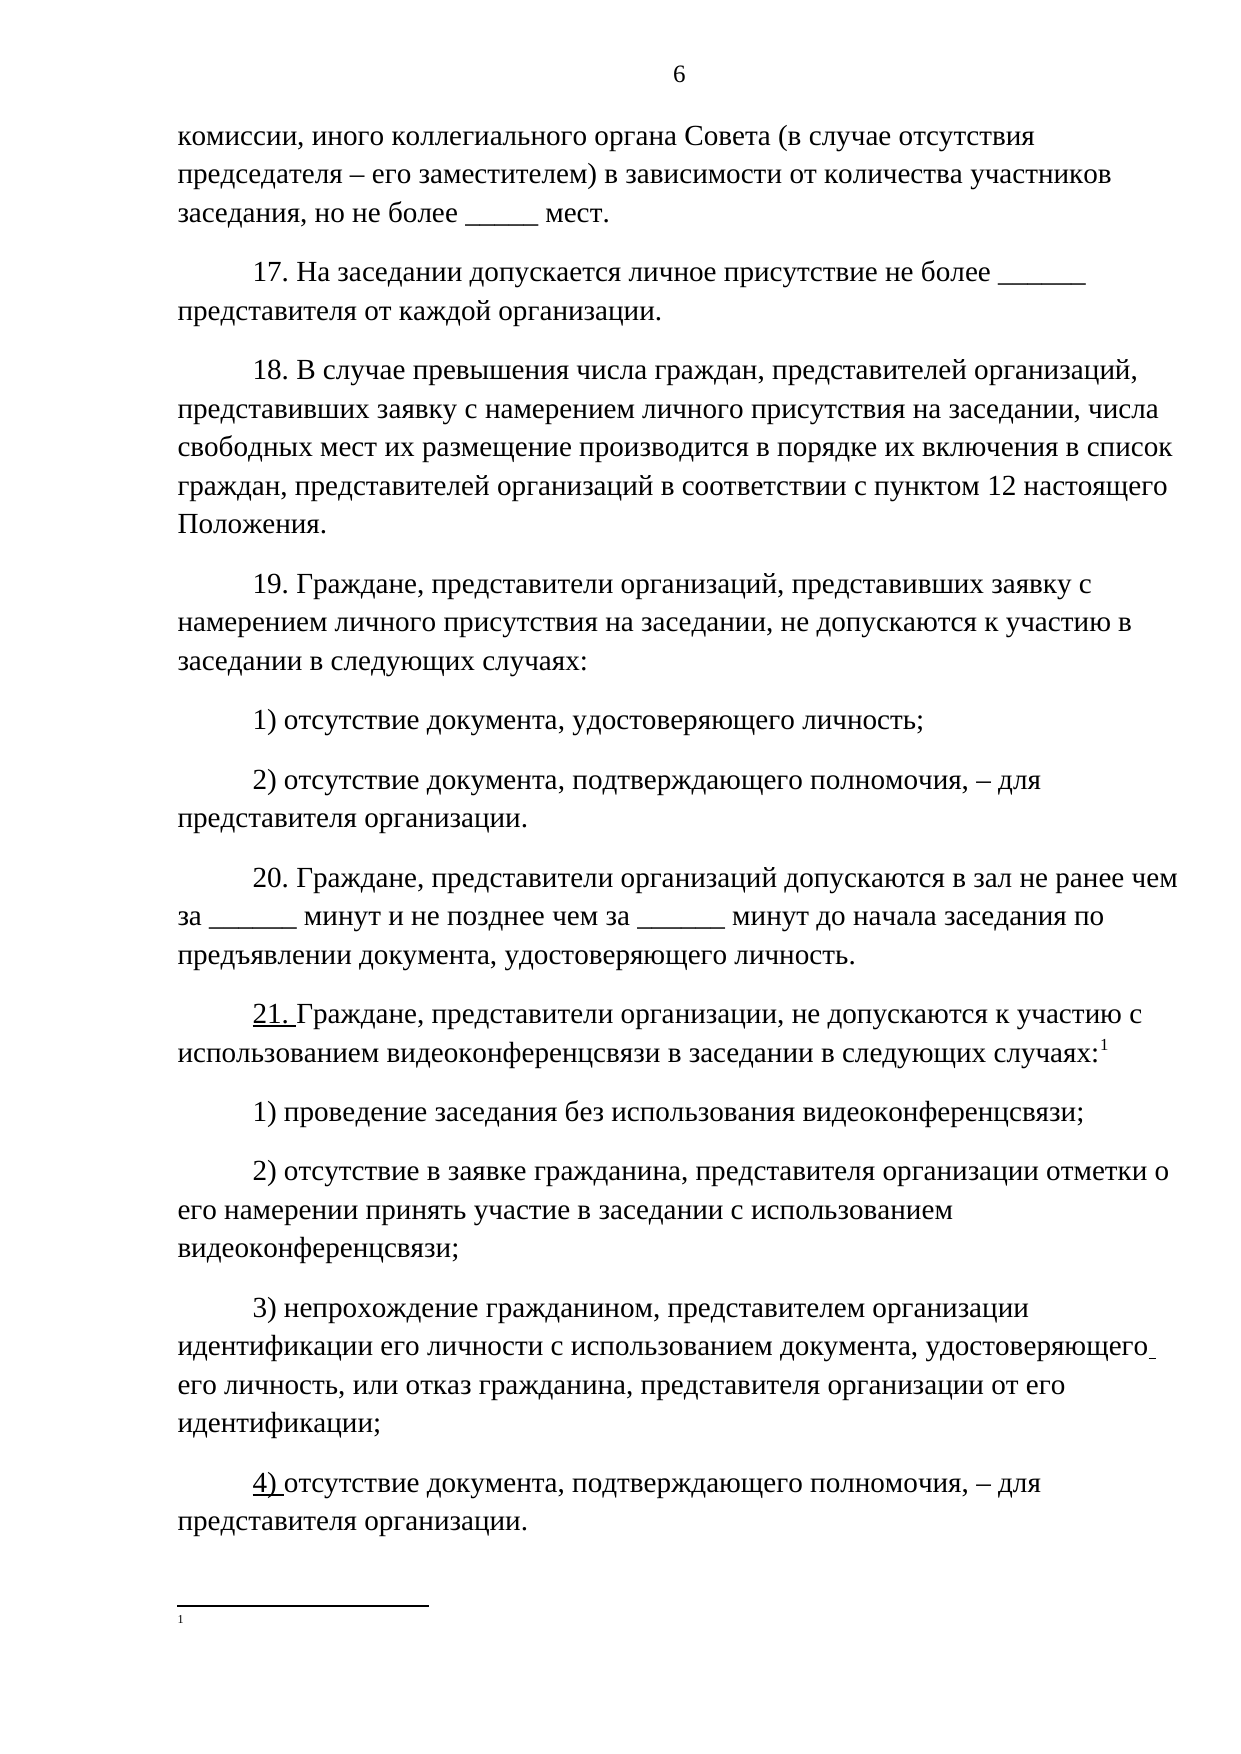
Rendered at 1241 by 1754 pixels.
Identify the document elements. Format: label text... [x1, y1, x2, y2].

text 21. Граждане, представители организации, не допускаются к участию с использованием видеоконференцсвязи в заседании в следующих случаях: [177, 996, 1181, 1068]
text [177, 118, 1181, 229]
text 1) отсутствие документа, удостоверяющего личность; [177, 702, 1181, 736]
text 2) отсутствие документа, подтверждающего полномочия, – для представителя организации. [177, 762, 1181, 834]
text 2) отсутствие в заявке гражданина, представителя организации отметки о его намерении принять участие в заседании с использованием видеоконференцсвязи; [177, 1153, 1181, 1264]
text 4) отсутствие документа, подтверждающего полномочия, – для представителя организации. [177, 1465, 1181, 1537]
text 17. На заседании допускается личное присутствие не более ______ представителя от каждой организации. [177, 254, 1181, 327]
text 1) проведение заседания без использования видеоконференцсвязи; [177, 1094, 1181, 1128]
text 3) непрохождение гражданином, представителем организации идентификации его личности с использованием документа, удостоверяющего его личность, или отказ гражданина, представителя организации от его идентификации; [177, 1290, 1181, 1439]
text 18. В случае превышения числа граждан, представителей организаций, представивших заявку с намерением личного присутствия на заседании, числа свободных мест их размещение производится в порядке их включения в список граждан, представителей организаций в соответствии с пунктом 12 настоящего Положения. [177, 352, 1181, 540]
text 19. Граждане, представители организаций, представивших заявку с намерением личного присутствия на заседании, не допускаются к участию в заседании в следующих случаях: [177, 566, 1181, 677]
text 20. Граждане, представители организаций допускаются в зал не ранее чем за ______ минут и не позднее чем за ______ минут до начала заседания по предъявлении документа, удостоверяющего личность. [177, 860, 1181, 970]
